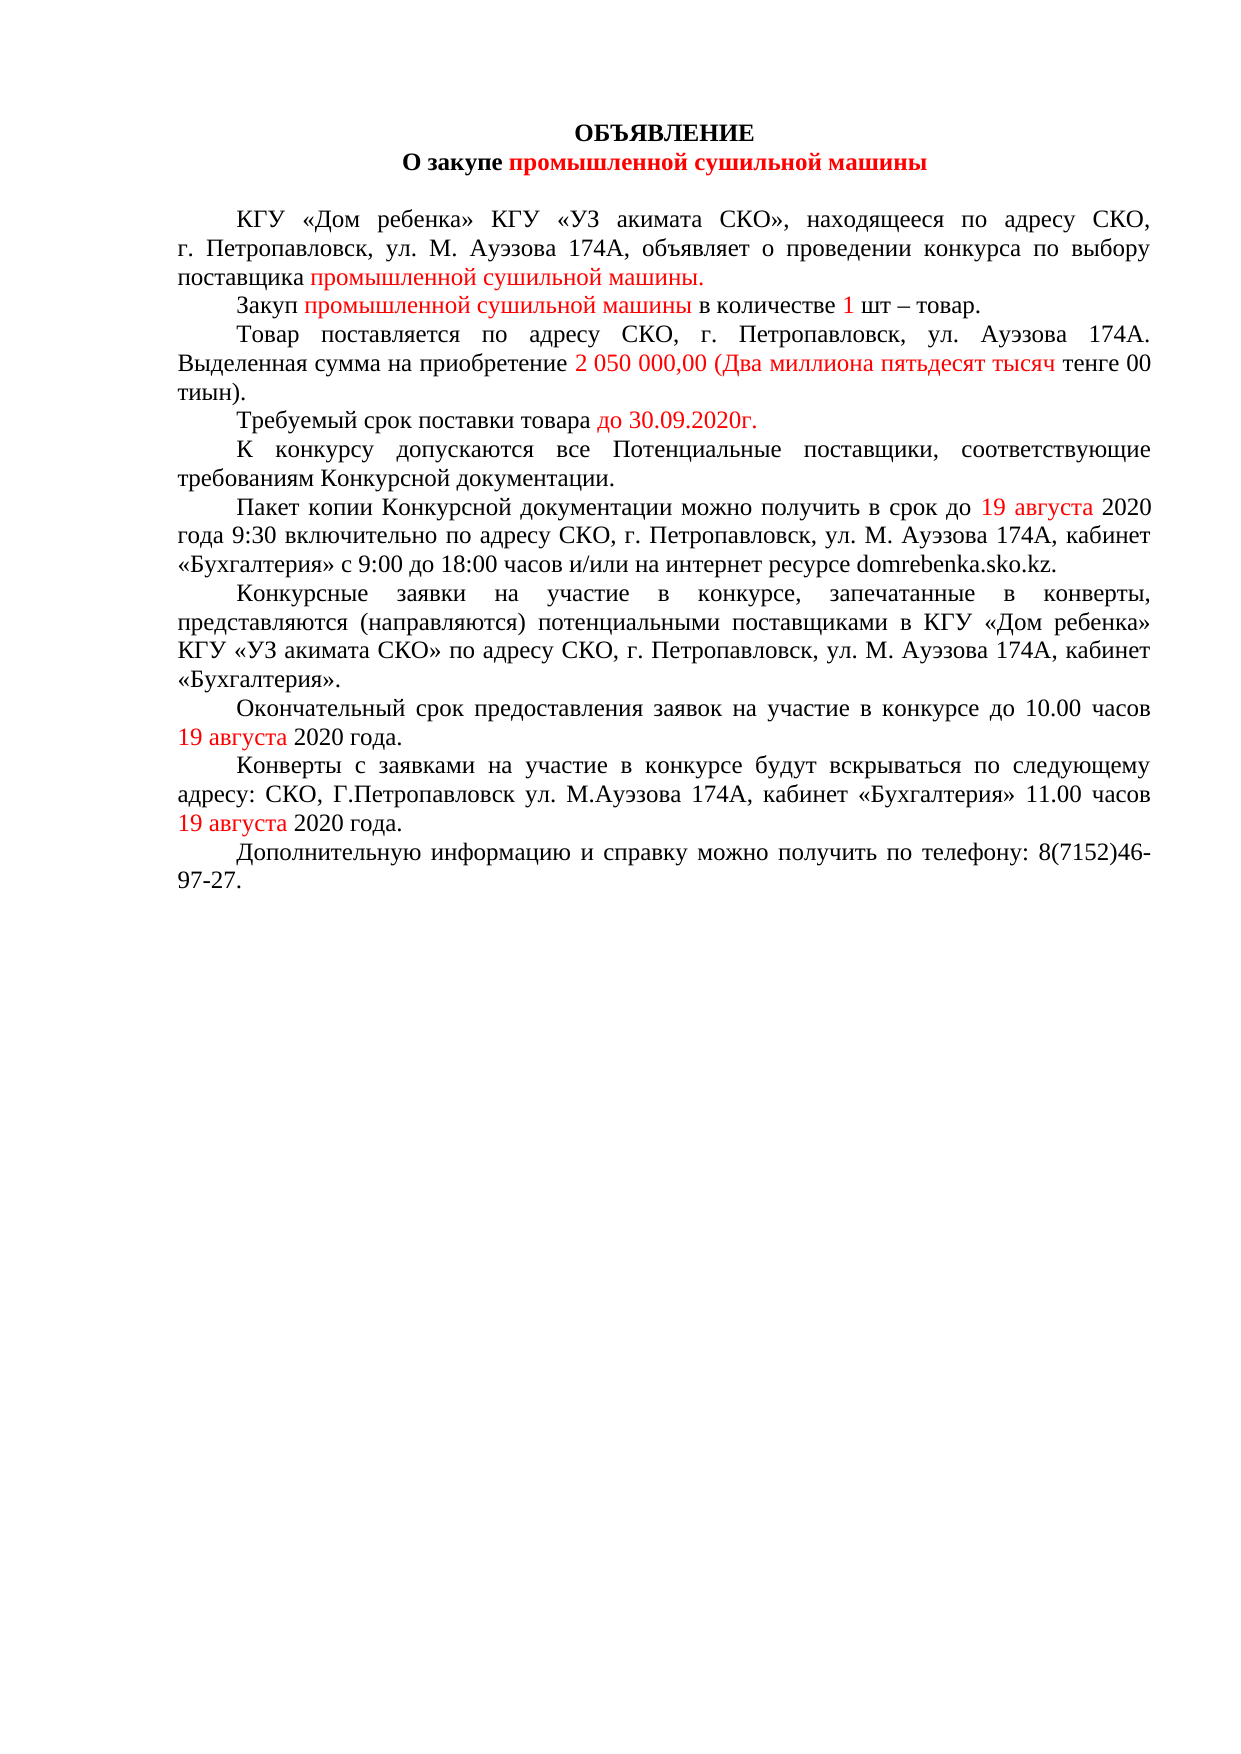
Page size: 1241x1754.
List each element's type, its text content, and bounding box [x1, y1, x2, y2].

text ОБЪЯВЛЕНИЕ [177, 118, 1152, 147]
text КГУ «Дом ребенка» КГУ «УЗ акимата СКО», находящееся по адресу СКО, г. Петропавловск, ул. М. Ауэзова 174А, объявляет о проведении конкурса по выбору поставщика промышленной сушильной машины. [177, 204, 1152, 291]
text Закуп промышленной сушильной машины в количестве 1 шт – товар. [236, 291, 1152, 319]
text Конверты с заявками на участие в конкурсе будут вскрываться по следующему адресу: СКО, Г.Петропавловск ул. М.Ауэзова 174А, кабинет «Бухгалтерия» 11.00 часов 19 августа 2020 года. [177, 751, 1152, 837]
text Окончательный срок предоставления заявок на участие в конкурсе до 10.00 часов 19 августа 2020 года. [177, 693, 1152, 751]
text Дополнительную информацию и справку можно получить по телефону: 8(7152)46-97-27. [177, 837, 1152, 894]
text Товар поставляется по адресу СКО, г. Петропавловск, ул. Ауэзова 174А. Выделенная сумма на приобретение 2 050 000,00 (Два миллиона пятьдесят тысяч тенге 00 тиын). [177, 319, 1152, 406]
text Требуемый срок поставки товара до 30.09.2020г. [177, 406, 1152, 434]
text О закупе промышленной сушильной машины [177, 147, 1152, 176]
text К конкурсу допускаются все Потенциальные поставщики, соответствующие требованиям Конкурсной документации. [177, 434, 1152, 492]
text Конкурсные заявки на участие в конкурсе, запечатанные в конверты, представляются (направляются) потенциальными поставщиками в КГУ «Дом ребенка» КГУ «УЗ акимата СКО» по адресу СКО, г. Петропавловск, ул. М. Ауэзова 174А, кабинет «Бухгалтерия». [177, 578, 1152, 693]
text Пакет копии Конкурсной документации можно получить в срок до 19 августа 2020 года 9:30 включительно по адресу СКО, г. Петропавловск, ул. М. Ауэзова 174А, кабинет «Бухгалтерия» с 9:00 до 18:00 часов и/или на интернет ресурсе domrebenka.sko.kz. [177, 492, 1152, 578]
